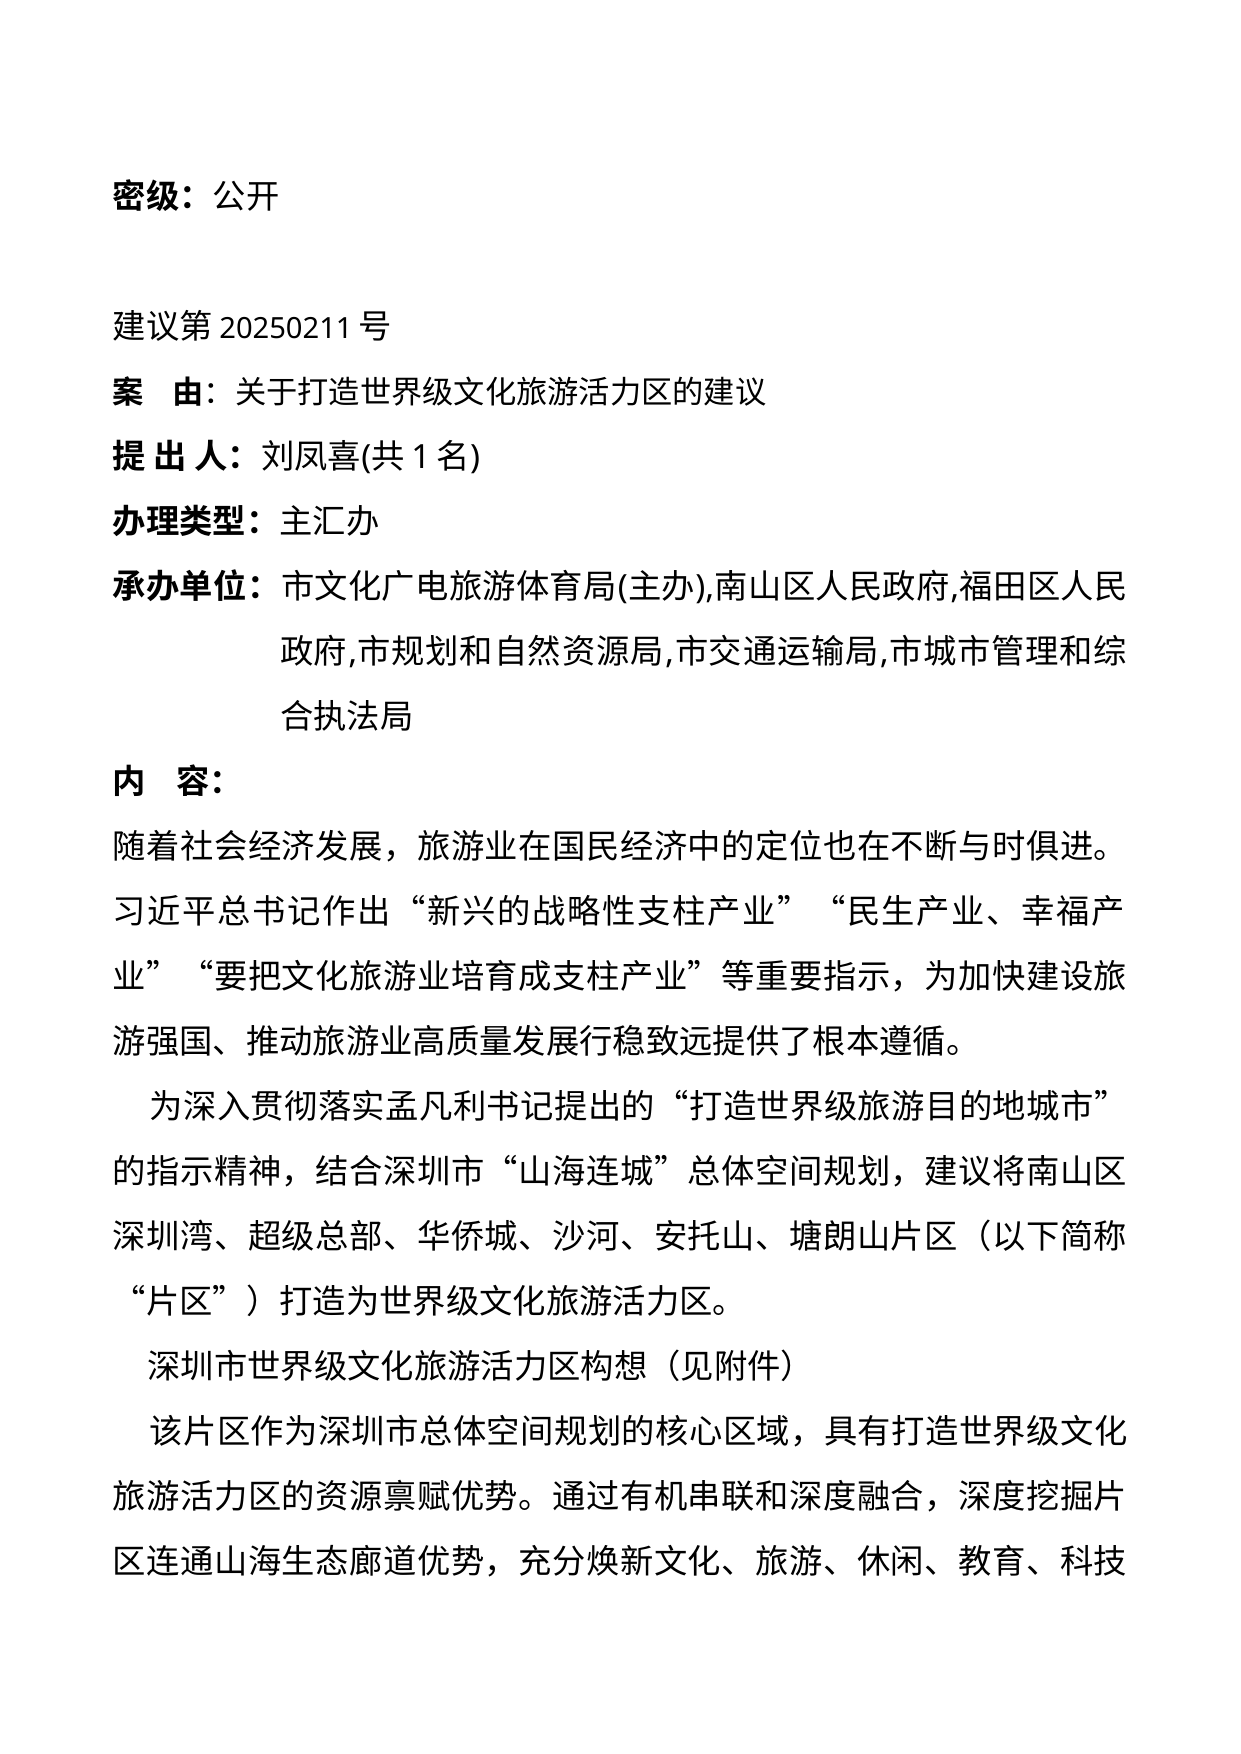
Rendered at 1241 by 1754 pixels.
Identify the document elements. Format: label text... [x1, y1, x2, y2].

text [112, 1397, 1128, 1592]
text 内 容： [112, 747, 1128, 812]
text 随着社会经济发展，旅游业在国民经济中的定位也在不断与时俱进。习近平总书记作出“新兴的战略性支柱产业”“民生产业、幸福产业”“要把文化旅游业培育成支柱产业”等重要指示，为加快建设旅游强国、推动旅游业高质量发展行稳致远提供了根本遵循。 [112, 812, 1128, 1072]
text 提 出 人：刘凤喜(共1名) [112, 422, 1128, 487]
text 密级：公开 [112, 162, 1128, 227]
text 为深入贯彻落实孟凡利书记提出的“打造世界级旅游目的地城市”的指示精神，结合深圳市“山海连城”总体空间规划，建议将南山区深圳湾、超级总部、华侨城、沙河、安托山、塘朗山片区（以下简称“片区”）打造为世界级文化旅游活力区。 [112, 1072, 1128, 1332]
text 办理类型：主汇办 [112, 487, 1128, 552]
text 建议第20250211号 [112, 292, 1128, 357]
text 深圳市世界级文化旅游活力区构想（见附件） [112, 1332, 1128, 1397]
text 案 由：关于打造世界级文化旅游活力区的建议 [112, 357, 1128, 422]
text 承办单位：市文化广电旅游体育局(主办),南山区人民政府,福田区人民政府,市规划和自然资源局,市交通运输局,市城市管理和综合执法局 [112, 552, 1128, 747]
